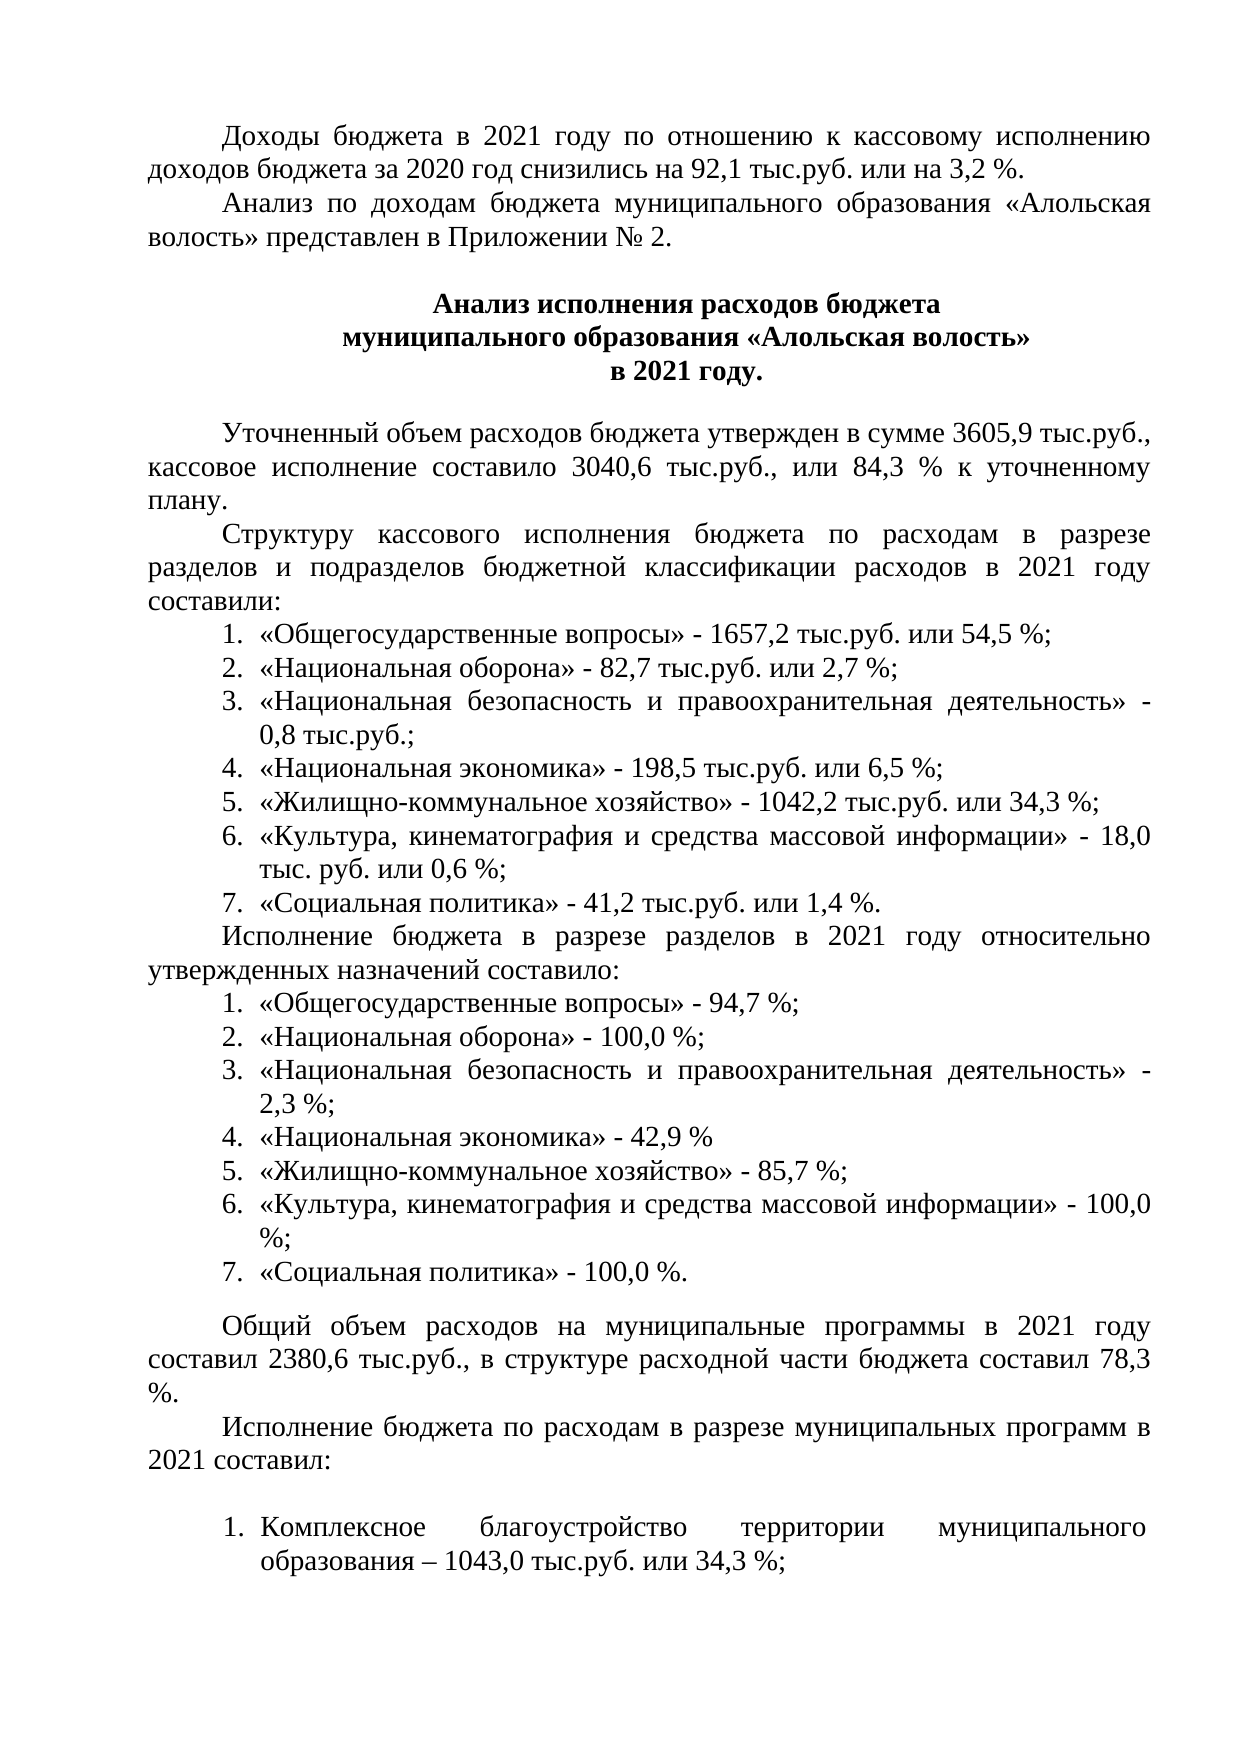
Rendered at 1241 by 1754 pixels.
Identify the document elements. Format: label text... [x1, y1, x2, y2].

list «Жилищно-коммунальное хозяйство» - 1042,2 тыс.руб. или 34,3 %; [222, 784, 1152, 818]
list «Жилищно-коммунальное хозяйство» - 85,7 %; [222, 1153, 1152, 1187]
list Комплексное благоустройство территории муниципального образования – 1043,0 тыс.руб. или 34,3 %; [223, 1509, 1147, 1576]
text Анализ по доходам бюджета муниципального образования «Алольская волость» представлен в Приложении № 2. [148, 185, 1152, 252]
list «Общегосударственные вопросы» - 94,7 %; [222, 985, 1152, 1019]
text муниципального образования «Алольская волость» [148, 319, 1152, 353]
list «Национальная безопасность и правоохранительная деятельность» - 0,8 тыс.руб.; [222, 683, 1152, 751]
list «Национальная оборона» - 100,0 %; [222, 1019, 1152, 1052]
list «Национальная экономика» - 198,5 тыс.руб. или 6,5 %; [222, 751, 1152, 784]
text Исполнение бюджета по расходам в разрезе муниципальных программ в 2021 составил: [148, 1409, 1152, 1476]
list «Общегосударственные вопросы» - 1657,2 тыс.руб. или 54,5 %; [222, 616, 1152, 650]
text Общий объем расходов на муниципальные программы в 2021 году составил 2380,6 тыс.руб., в структуре расходной части бюджета составил 78,3 %. [148, 1308, 1152, 1409]
text Доходы бюджета в 2021 году по отношению к кассовому исполнению доходов бюджета за 2020 год снизились на 92,1 тыс.руб. или на 3,2 %. [148, 118, 1152, 185]
text Структуру кассового исполнения бюджета по расходам в разрезе разделов и подразделов бюджетной классификации расходов в 2021 году составили: [148, 516, 1152, 616]
list «Национальная экономика» - 42,9 % [222, 1119, 1152, 1153]
text Исполнение бюджета в разрезе разделов в 2021 году относительно утвержденных назначений составило: [148, 918, 1152, 985]
list «Социальная политика» - 41,2 тыс.руб. или 1,4 %. [222, 885, 1152, 918]
list «Национальная оборона» - 82,7 тыс.руб. или 2,7 %; [222, 650, 1152, 683]
text в 2021 году. [148, 353, 1152, 386]
text Анализ исполнения расходов бюджета [148, 286, 1152, 319]
text Уточненный объем расходов бюджета утвержден в сумме 3605,9 тыс.руб., кассовое исполнение составило 3040,6 тыс.руб., или 84,3 % к уточненному плану. [148, 415, 1152, 516]
list «Социальная политика» - 100,0 %. [222, 1254, 1152, 1287]
list «Культура, кинематография и средства массовой информации» - 100,0 %; [222, 1187, 1152, 1254]
list «Культура, кинематография и средства массовой информации» - 18,0 тыс. руб. или 0,6 %; [222, 818, 1152, 885]
list «Национальная безопасность и правоохранительная деятельность» - 2,3 %; [222, 1052, 1152, 1119]
